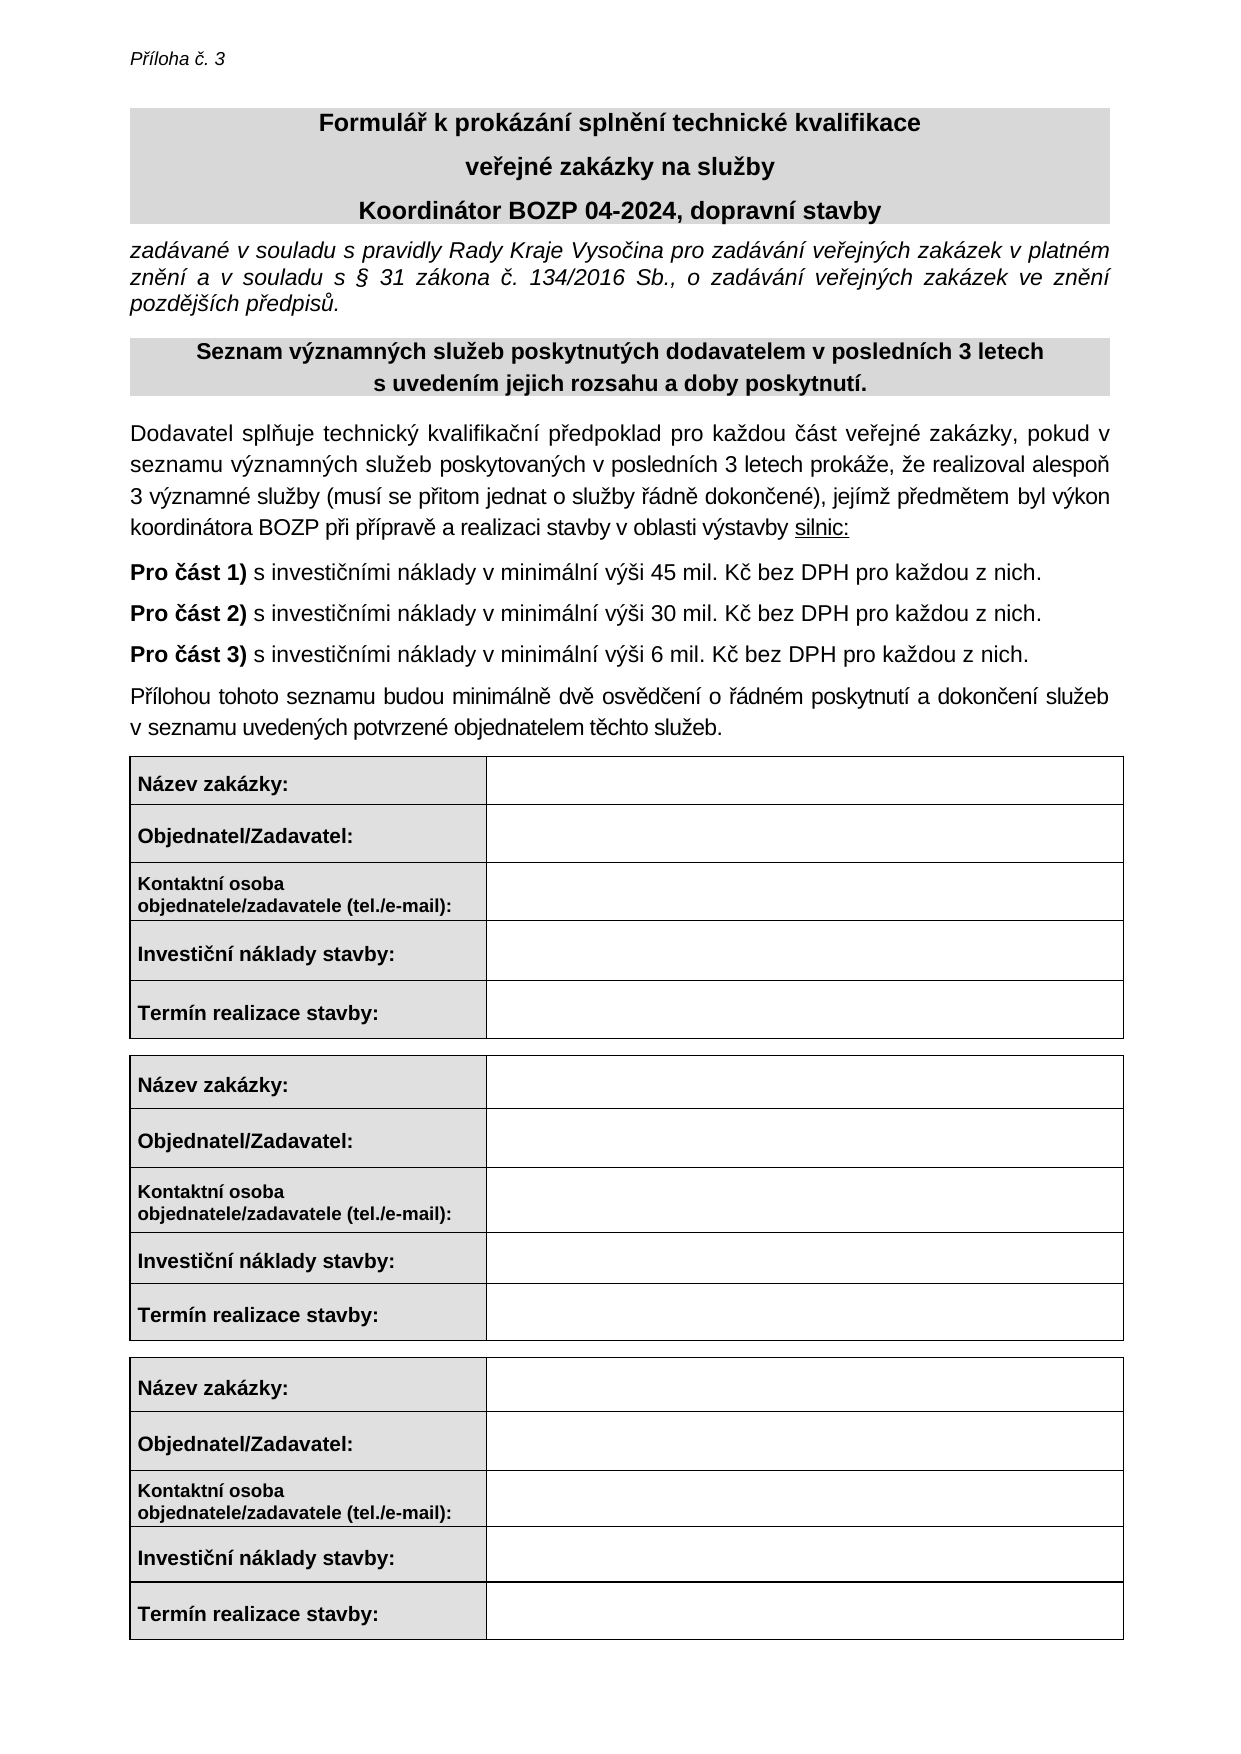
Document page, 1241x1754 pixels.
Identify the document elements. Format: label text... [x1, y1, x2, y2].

table_cell Investiční náklady stavby: [131, 1527, 486, 1581]
table_cell [487, 1583, 1123, 1639]
text Pro část 3) s investičními náklady v minimální výši 6 mil. Kč bez DPH pro každou z nich. [130, 641, 1110, 668]
text Seznam významných služeb poskytnutých dodavatelem v posledních 3 letech s uvedením jejich rozsahu a doby poskytnutí. [130, 338, 1110, 396]
table_header Název zakázky: [131, 1358, 486, 1411]
table_cell [487, 1109, 1123, 1167]
table_cell [487, 1233, 1123, 1283]
table_cell [487, 1412, 1123, 1470]
table_cell [487, 921, 1123, 980]
table_cell [487, 1284, 1123, 1340]
table_cell Objednatel/Zadavatel: [131, 805, 486, 862]
table_cell [487, 981, 1123, 1038]
text Přílohou tohoto seznamu budou minimálně dvě osvědčení o řádném poskytnutí a dokončení služeb v seznamu uvedených potvrzené objednatelem těchto služeb. [130, 683, 1110, 741]
table_cell Investiční náklady stavby: [131, 921, 486, 980]
table_cell Termín realizace stavby: [131, 1284, 486, 1340]
table_header Název zakázky: [131, 1056, 486, 1108]
table_header [487, 1056, 1123, 1108]
text Koordinátor BOZP 04-2024, dopravní stavby [130, 196, 1110, 224]
table_cell [487, 805, 1123, 862]
table_cell Termín realizace stavby: [131, 1583, 486, 1639]
table_header [487, 757, 1123, 804]
table_cell [487, 1471, 1123, 1526]
table_cell Termín realizace stavby: [131, 981, 486, 1038]
text Pro část 1) s investičními náklady v minimální výši 45 mil. Kč bez DPH pro každou z nich. [130, 558, 1110, 585]
table_cell [487, 863, 1123, 920]
text Formulář k prokázání splnění technické kvalifikace [130, 108, 1110, 136]
table_cell Objednatel/Zadavatel: [131, 1412, 486, 1470]
table_header Název zakázky: [131, 757, 486, 804]
text zadávané v souladu s pravidly Rady Kraje Vysočina pro zadávání veřejných zakázek v platném znění a v souladu s § 31 zákona č. 134/2016 Sb., o zadávání veřejných zakázek ve znění pozdějších předpisů. [130, 237, 1110, 316]
text Pro část 2) s investičními náklady v minimální výši 30 mil. Kč bez DPH pro každou z nich. [130, 600, 1110, 626]
table_cell Objednatel/Zadavatel: [131, 1109, 486, 1167]
table_cell Investiční náklady stavby: [131, 1233, 486, 1283]
table_cell Kontaktní osoba objednatele/zadavatele (tel./e-mail): [131, 1471, 486, 1526]
table_cell Kontaktní osoba objednatele/zadavatele (tel./e-mail): [131, 863, 486, 920]
table_cell [487, 1527, 1123, 1581]
table_header [487, 1358, 1123, 1411]
table_cell [487, 1168, 1123, 1232]
table_cell Kontaktní osoba objednatele/zadavatele (tel./e-mail): [131, 1168, 486, 1232]
text Dodavatel splňuje technický kvalifikační předpoklad pro každou část veřejné zakázky, pokud v seznamu významných služeb poskytovaných v posledních 3 letech prokáže, že realizoval alespoň 3 významné služby (musí se přitom jednat o služby řádně dokončené), jejímž předmětem byl výkon koordinátora BOZP při přípravě a realizaci stavby v oblasti výstavby silnic: [130, 420, 1110, 541]
text veřejné zakázky na služby [130, 152, 1110, 181]
